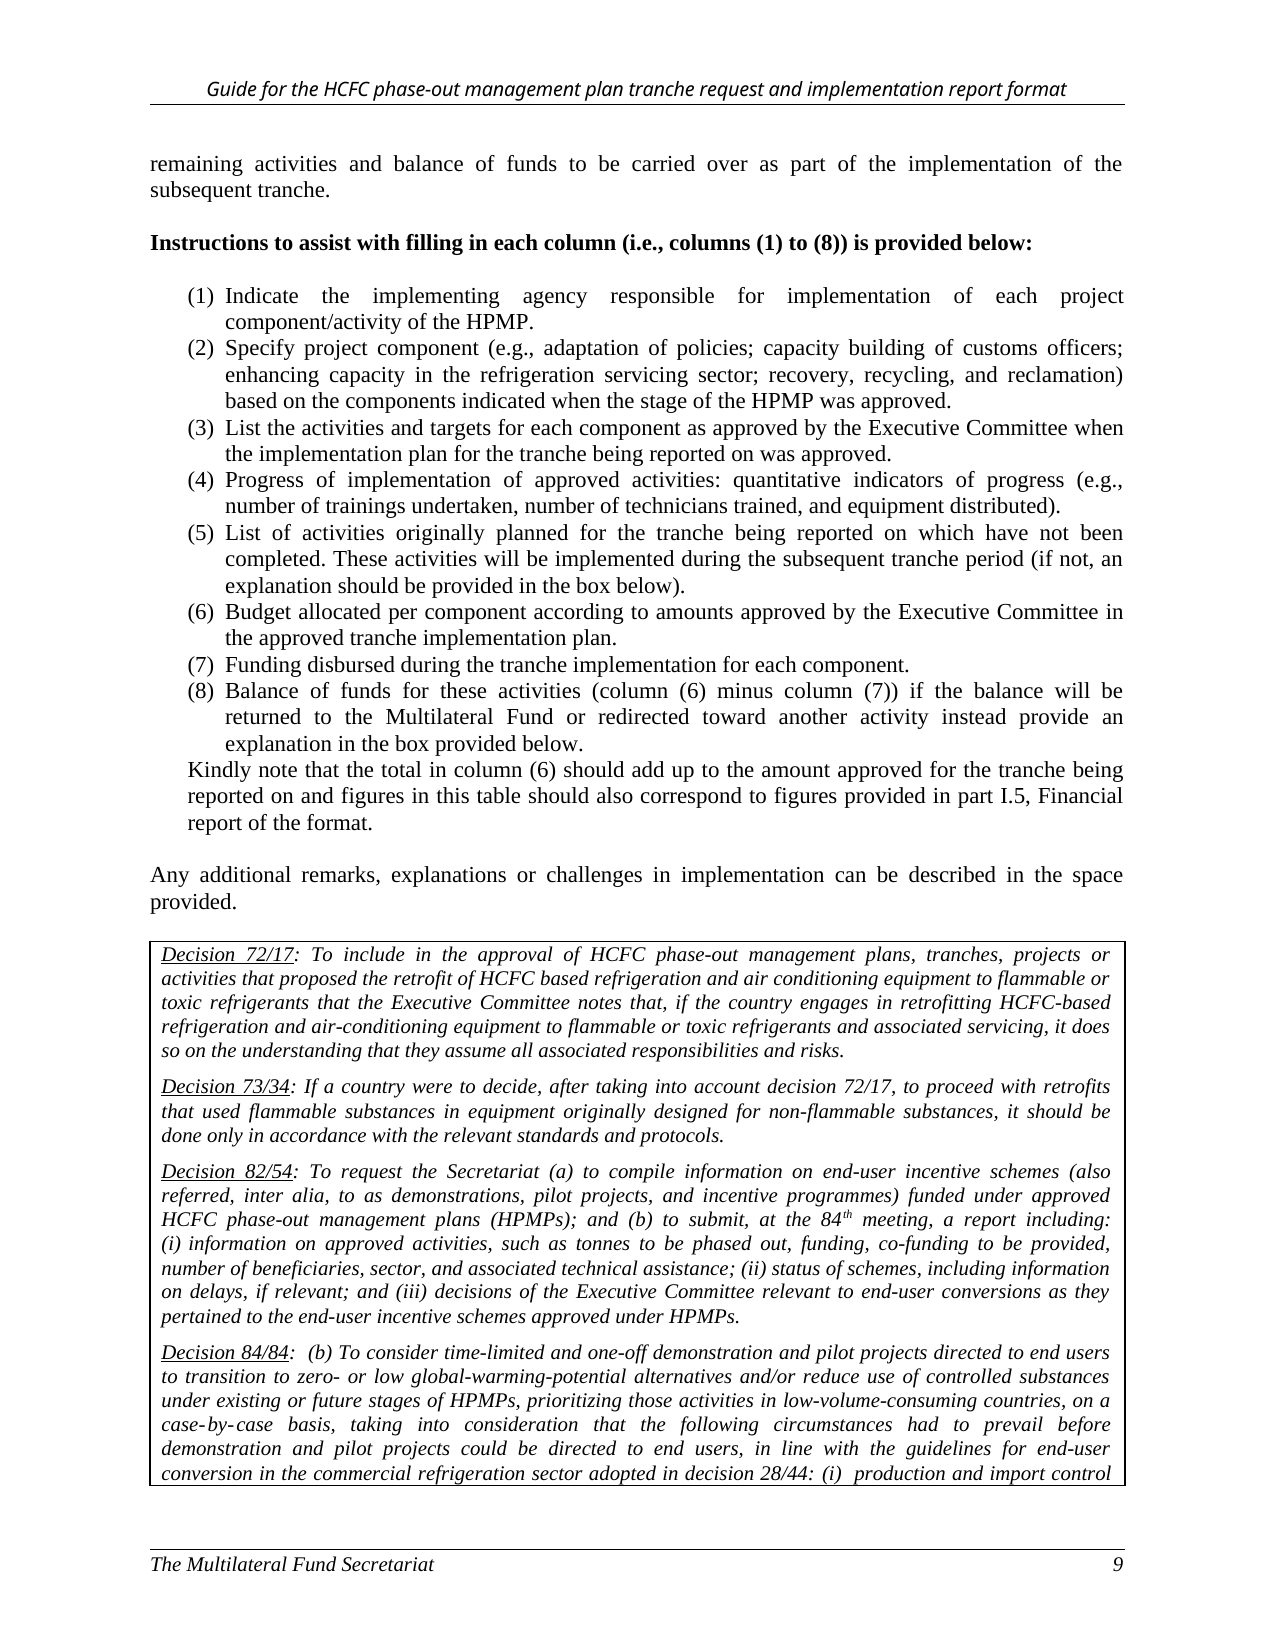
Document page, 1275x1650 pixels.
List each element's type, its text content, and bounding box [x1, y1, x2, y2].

list Progress of implementation of approved activities: quantitative indicators of progress (e.g., number of trainings undertaken, number of technicians trained, and equipment distributed). [187, 466, 1125, 519]
list Balance of funds for these activities (column (6) minus column (7)) if the balance will be returned to the Multilateral Fund or redirected toward another activity instead provide an explanation in the box provided below. [187, 677, 1125, 756]
list Funding disbursed during the tranche implementation for each component. [187, 651, 1125, 677]
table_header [151, 942, 1124, 1484]
list List of activities originally planned for the tranche being reported on which have not been completed. These activities will be implemented during the subsequent tranche period (if not, an explanation should be provided in the box below). [187, 519, 1125, 598]
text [150, 150, 1125, 203]
text Kindly note that the total in column (6) should add up to the amount approved for the tranche being reported on and figures in this table should also correspond to figures provided in part I.5, Financial report of the format. [187, 756, 1125, 835]
list Budget allocated per component according to amounts approved by the Executive Committee in the approved tranche implementation plan. [187, 598, 1125, 651]
list Specify project component (e.g., adaptation of policies; capacity building of customs officers; enhancing capacity in the refrigeration servicing sector; recovery, recycling, and reclamation) based on the components indicated when the stage of the HPMP was approved. [187, 334, 1125, 413]
list Indicate the implementing agency responsible for implementation of each project component/activity of the HPMP. [187, 282, 1125, 334]
text Any additional remarks, explanations or challenges in implementation can be described in the space provided. [150, 862, 1125, 914]
text Instructions to assist with filling in each column (i.e., columns (1) to (8)) is provided below: [150, 229, 1125, 255]
list List the activities and targets for each component as approved by the Executive Committee when the implementation plan for the tranche being reported on was approved. [187, 413, 1125, 466]
